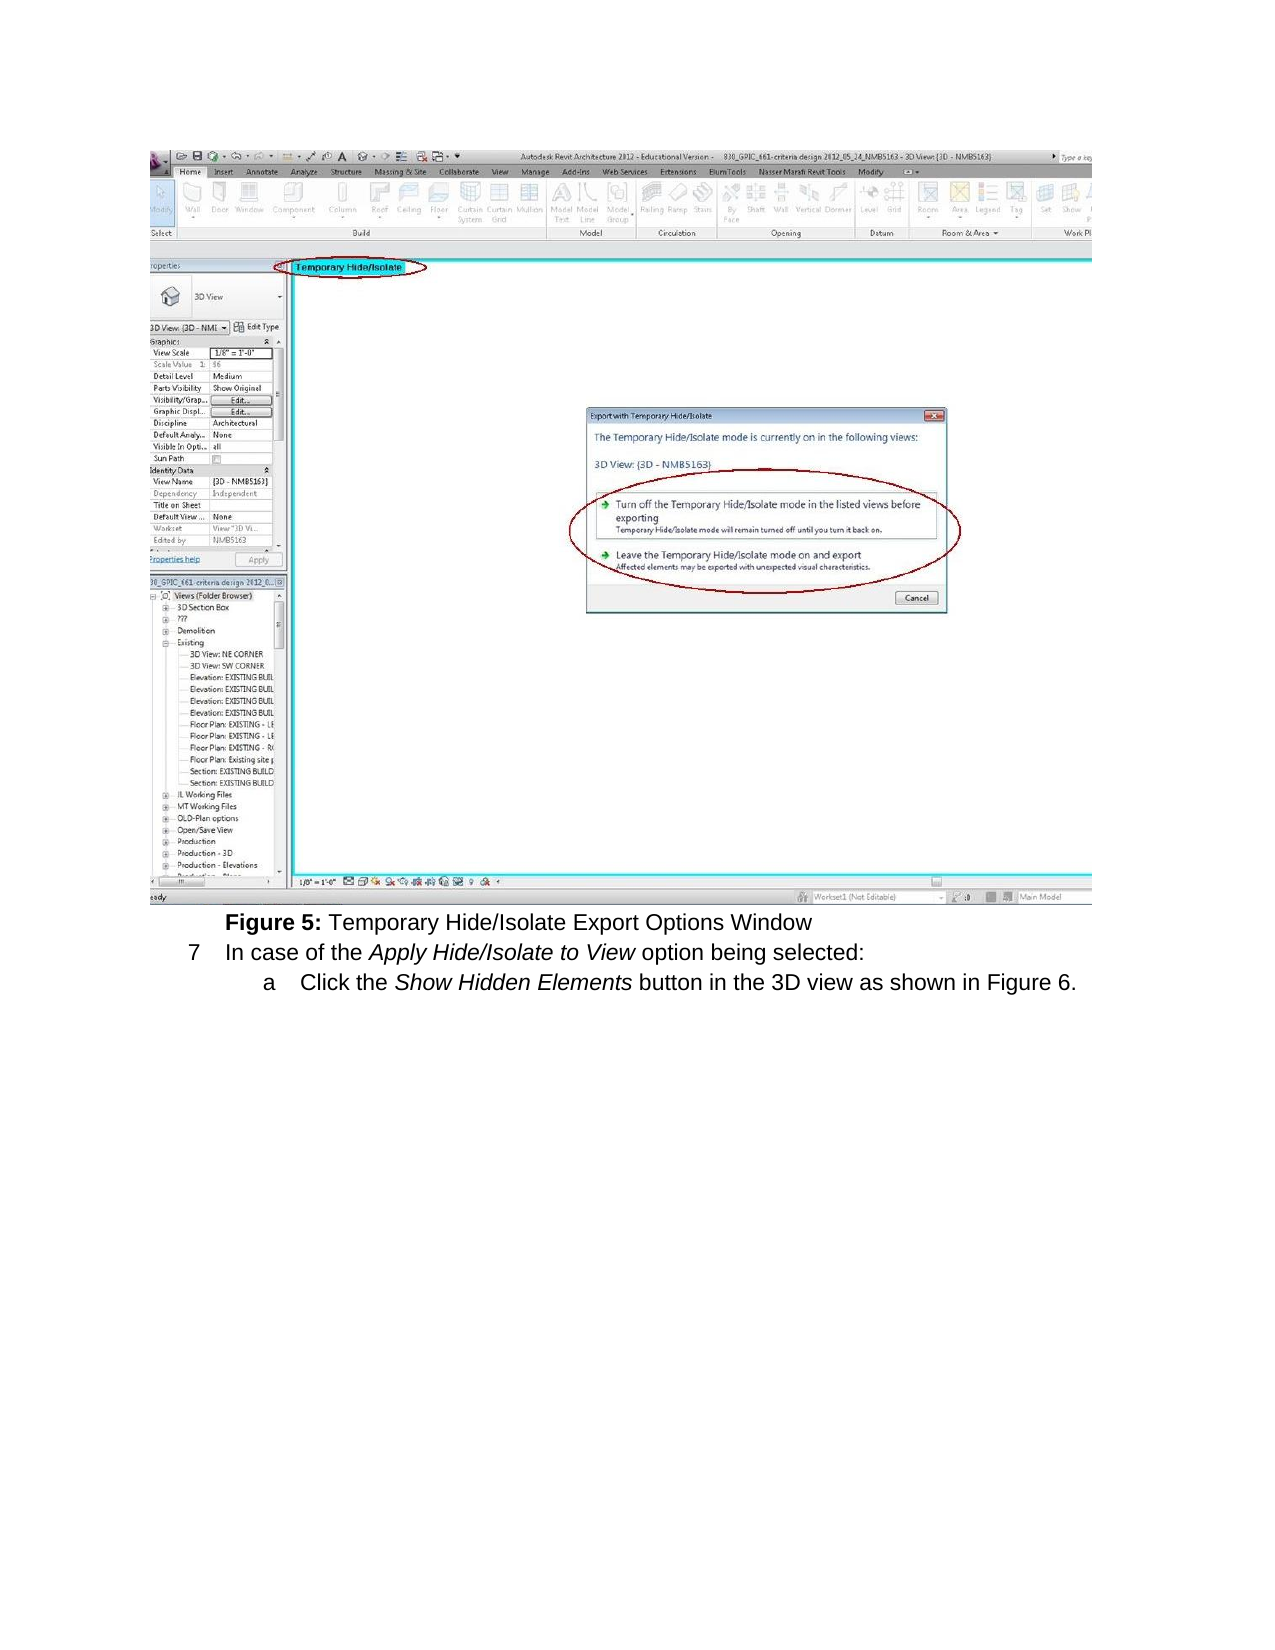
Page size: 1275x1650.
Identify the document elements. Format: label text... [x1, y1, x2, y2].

text Figure 5: Temporary Hide/Isolate Export Options Window [150, 908, 1125, 935]
list In case of the Apply Hide/Isolate to View option being selected: [188, 939, 1125, 965]
picture [150, 150, 1092, 905]
list Click the Show Hidden Elements button in the 3D view as shown in Figure 6. [263, 969, 1125, 995]
